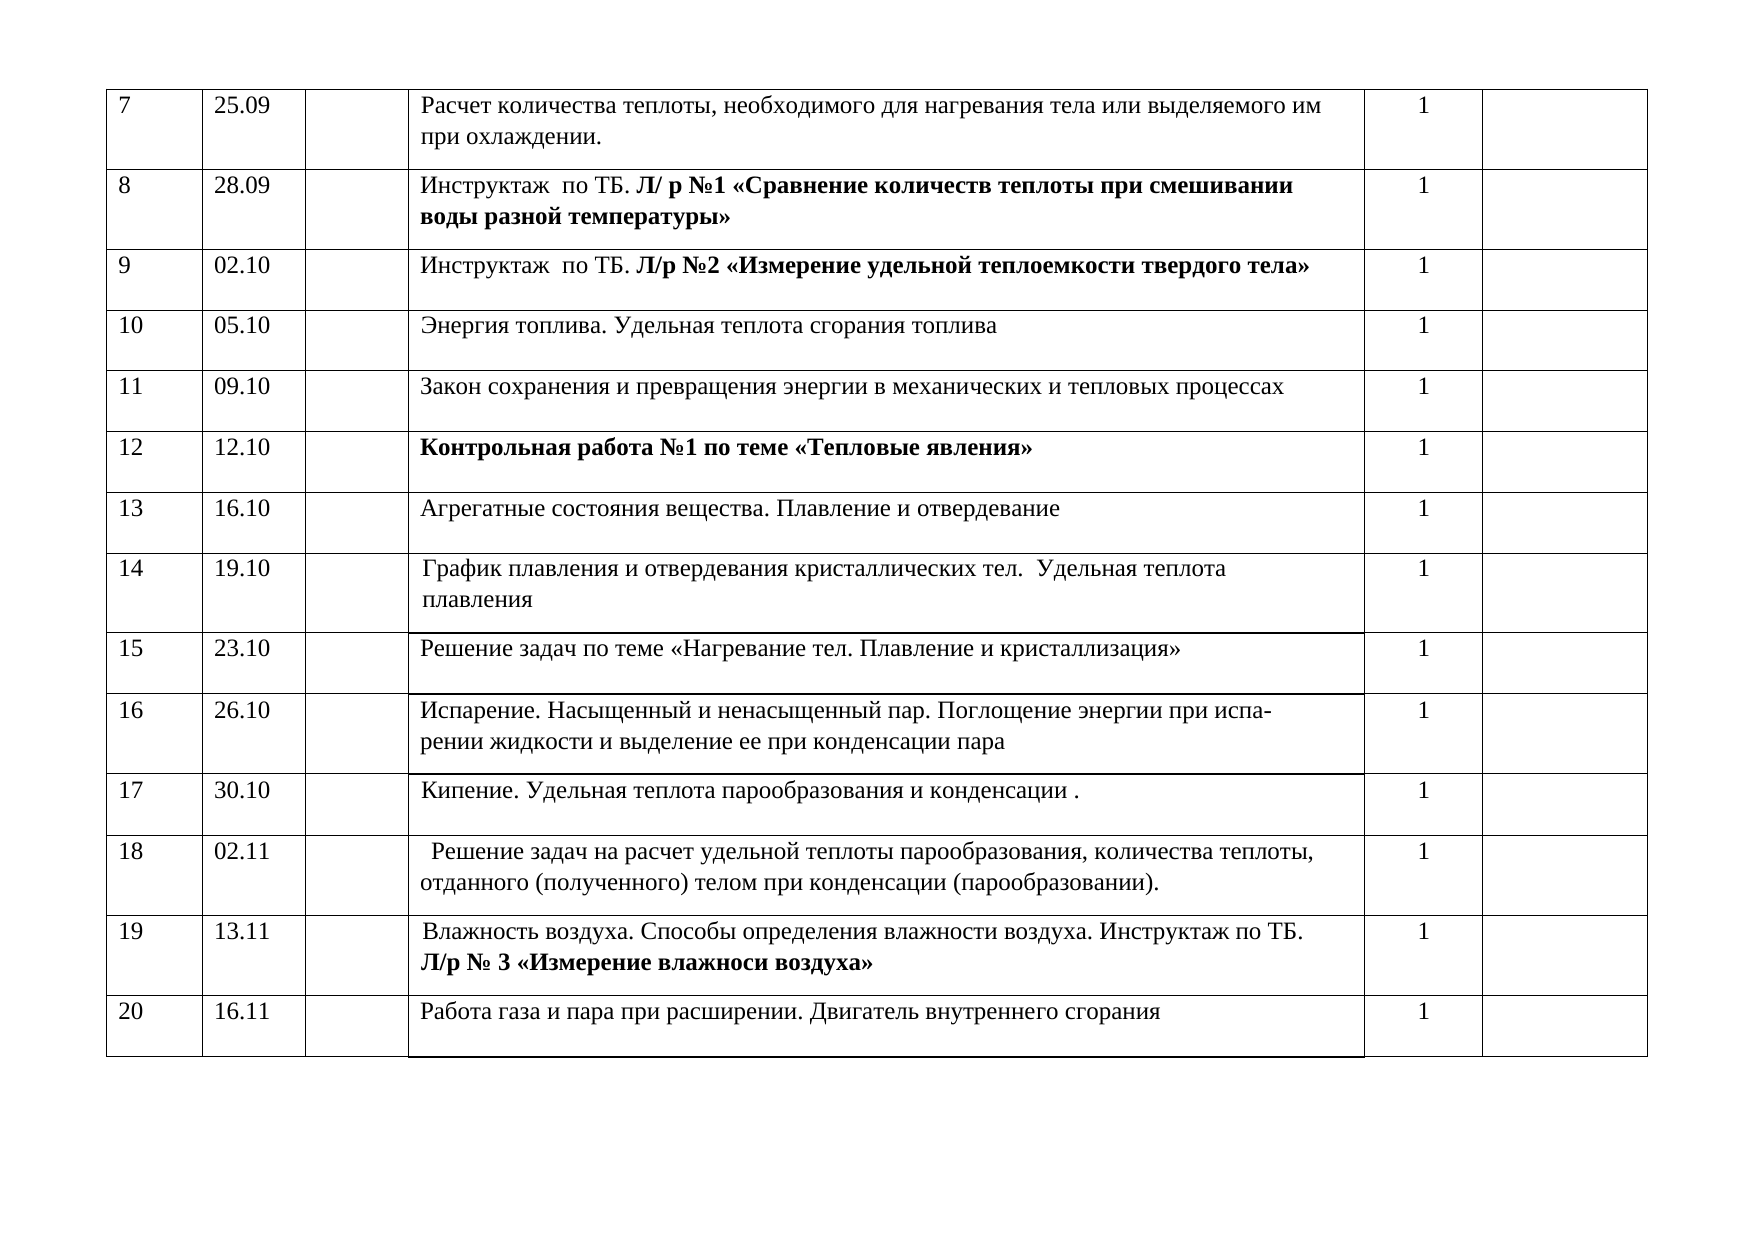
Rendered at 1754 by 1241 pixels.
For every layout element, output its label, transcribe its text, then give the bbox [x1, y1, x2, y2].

table_cell [1483, 250, 1647, 309]
table_cell [306, 996, 408, 1056]
table_cell [306, 916, 408, 995]
table_cell [306, 250, 408, 309]
table_cell 15 [107, 633, 202, 693]
table_cell 10 [107, 311, 202, 370]
table_cell [1483, 493, 1647, 552]
table_cell 12.10 [203, 432, 305, 492]
table_cell [306, 694, 408, 773]
table_cell 1 [1365, 996, 1482, 1056]
table_cell Инструктаж по ТБ. Л/ р №1 «Сравнение количеств теплоты при смешивании воды разной температуры» [409, 170, 1364, 249]
table_cell 16.11 [203, 996, 305, 1056]
table_cell 7 [107, 90, 202, 169]
table_cell [1483, 916, 1647, 995]
table_cell [1483, 90, 1647, 169]
table_cell Влажность воздуха. Способы определения влажности воздуха. Инструктаж по ТБ. Л/р № 3 «Измерение влажноси воздуха» [409, 916, 1364, 995]
table_cell [1483, 311, 1647, 370]
table_cell 1 [1365, 432, 1482, 492]
table_cell 02.10 [203, 250, 305, 309]
table_cell 18 [107, 836, 202, 915]
table_cell Работа газа и пара при расширении. Двигатель внутреннего сгорания [409, 996, 1364, 1056]
table_cell [1483, 554, 1647, 632]
table_cell 1 [1365, 774, 1482, 834]
table_cell [1483, 774, 1647, 834]
table_cell [306, 493, 408, 552]
table_cell 1 [1365, 694, 1482, 773]
table_cell [306, 90, 408, 169]
table_cell 1 [1365, 311, 1482, 370]
table_cell Кипение. Удельная теплота парообразования и конденсации . [409, 775, 1364, 834]
table_cell Энергия топлива. Удельная теплота сгорания топлива [409, 311, 1364, 370]
table_cell 19 [107, 916, 202, 995]
table_cell 19.10 [203, 554, 305, 632]
table_cell [306, 311, 408, 370]
table_cell Инструктаж по ТБ. Л/р №2 «Измерение удельной теплоемкости твердого тела» [409, 250, 1364, 309]
table_cell 28.09 [203, 170, 305, 249]
table_cell 25.09 [203, 90, 305, 169]
table_cell [1483, 694, 1647, 773]
table_cell Агрегатные состояния вещества. Плавление и отвердевание [409, 493, 1364, 552]
table_cell График плавления и отвердевания кристаллических тел. Удельная теплота плавления [409, 554, 1364, 632]
table_cell 11 [107, 371, 202, 431]
table_cell Решение задач по теме «Нагревание тел. Плавление и кристаллизация» [409, 634, 1364, 693]
table_cell 16 [107, 694, 202, 773]
table_cell 1 [1365, 90, 1482, 169]
table_cell 20 [107, 996, 202, 1056]
table_cell [1483, 836, 1647, 915]
table_cell 1 [1365, 170, 1482, 249]
table_cell 14 [107, 554, 202, 632]
table_cell 17 [107, 774, 202, 834]
table_cell Решение задач на расчет удельной теплоты парообразования, количества теплоты, отданного (полученного) телом при конденсации (парообразовании). [409, 836, 1364, 915]
table_cell 1 [1365, 633, 1482, 693]
table_cell [306, 633, 408, 693]
table_cell 1 [1365, 250, 1482, 309]
table_cell 13 [107, 493, 202, 552]
table_cell 09.10 [203, 371, 305, 431]
table_cell 1 [1365, 493, 1482, 552]
table_cell [306, 432, 408, 492]
table_cell [1483, 432, 1647, 492]
table_cell 13.11 [203, 916, 305, 995]
table_cell 1 [1365, 916, 1482, 995]
table_cell [306, 836, 408, 915]
table_cell [306, 371, 408, 431]
table_cell [1483, 996, 1647, 1056]
table_cell [1483, 371, 1647, 431]
table_cell 9 [107, 250, 202, 309]
table_cell [1483, 633, 1647, 693]
table_cell Расчет количества теплоты, необходимого для нагревания тела или выделяемого им при охлаждении. [409, 90, 1364, 169]
table_cell 02.11 [203, 836, 305, 915]
table_cell 8 [107, 170, 202, 249]
table_cell [306, 774, 408, 834]
table_cell Испарение. Насыщенный и ненасыщенный пар. Поглощение энергии при испарении жидкости и выделение ее при конденсации пара [409, 695, 1364, 773]
table_cell 1 [1365, 836, 1482, 915]
table_cell [306, 170, 408, 249]
table_cell 1 [1365, 371, 1482, 431]
table_cell 26.10 [203, 694, 305, 773]
table_cell 30.10 [203, 774, 305, 834]
table_cell 1 [1365, 554, 1482, 632]
table_cell 05.10 [203, 311, 305, 370]
table_cell 23.10 [203, 633, 305, 693]
table_cell 16.10 [203, 493, 305, 552]
table_cell Контрольная работа №1 по теме «Тепловые явления» [409, 432, 1364, 492]
table_cell [1483, 170, 1647, 249]
table_cell Закон сохранения и превращения энергии в механических и тепловых процессах [409, 371, 1364, 431]
table_cell 12 [107, 432, 202, 492]
table_cell [306, 554, 408, 632]
